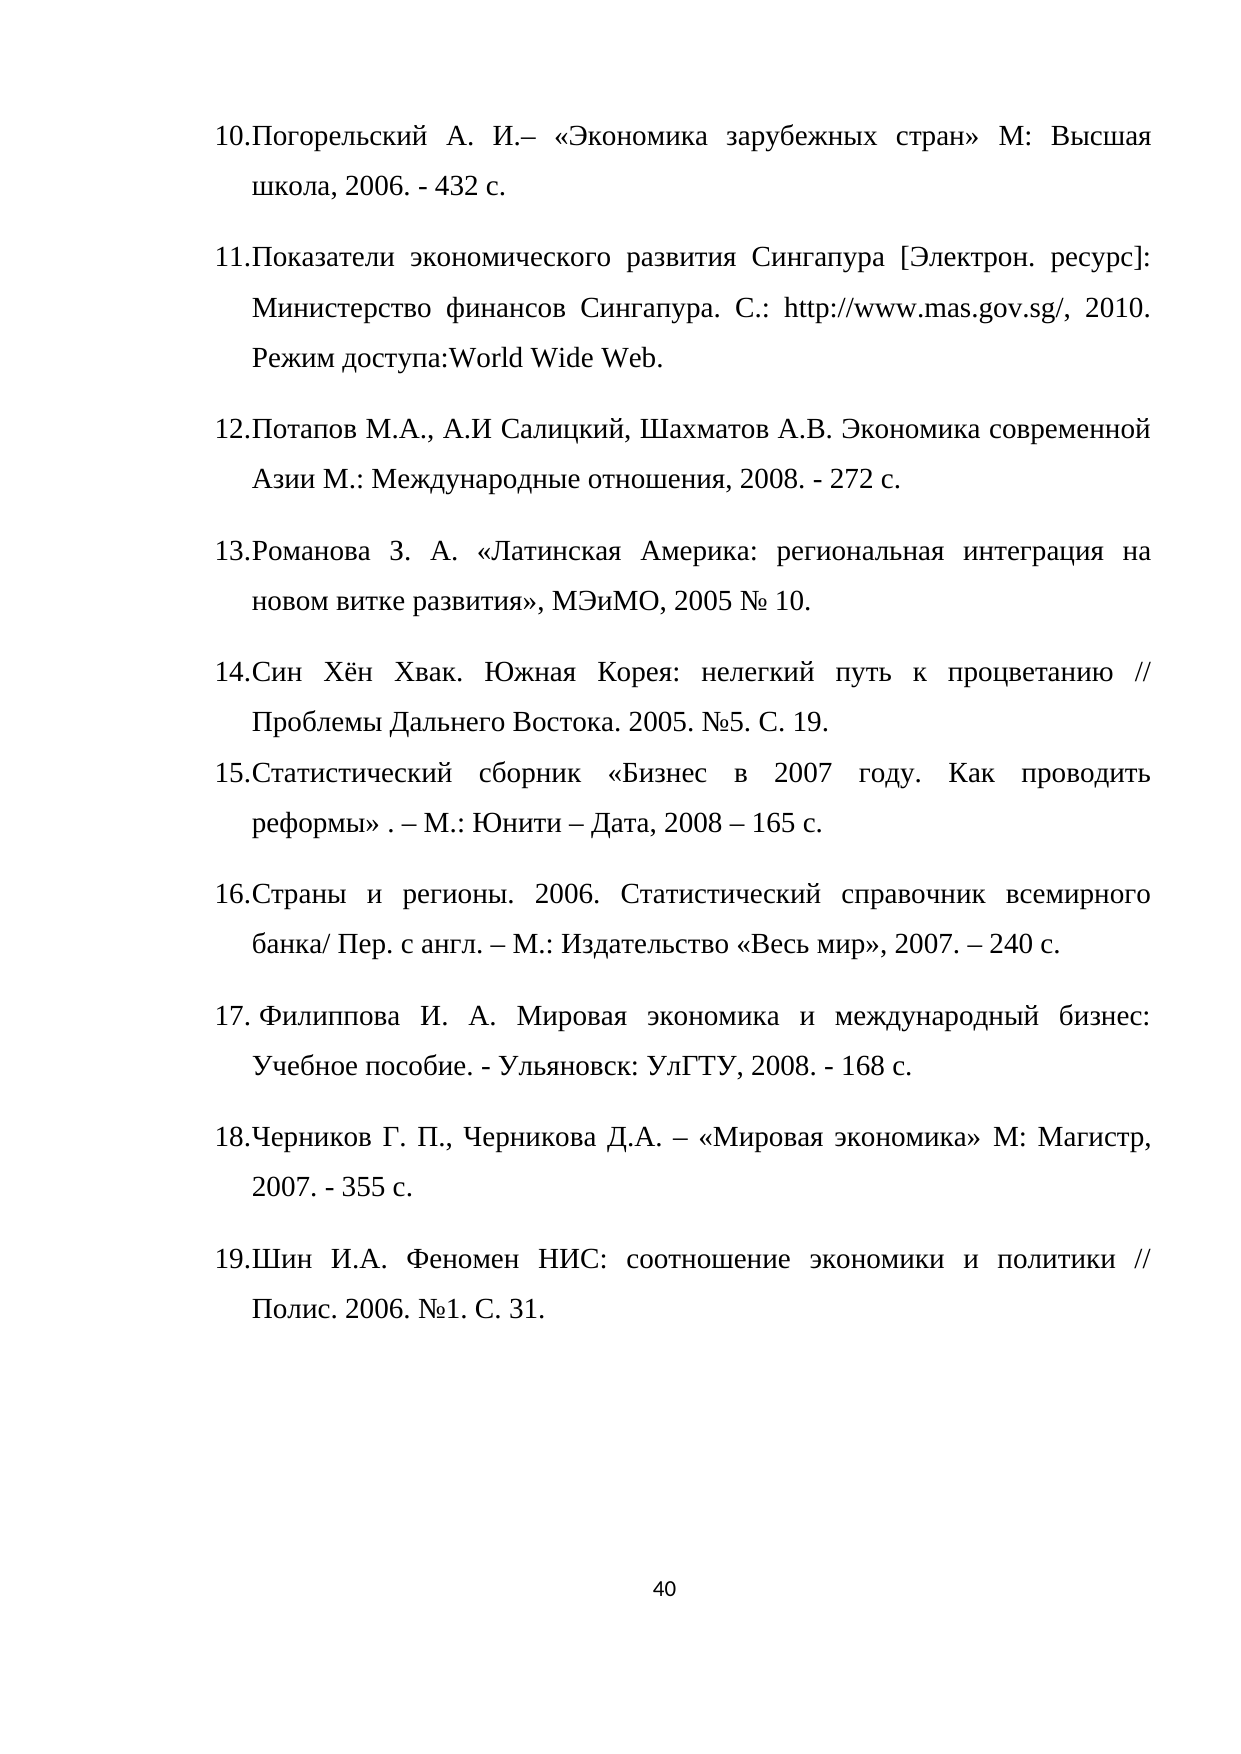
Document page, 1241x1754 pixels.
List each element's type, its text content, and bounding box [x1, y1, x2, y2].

list Син Хён Хвак. Южная Корея: нелегкий путь к процветанию // Проблемы Дальнего Востока. 2005. №5. С. 19. [214, 654, 1152, 738]
list Показатели экономического развития Сингапура [Электрон. ресурс]: Министерство финансов Сингапура. С.: http://www.mas.gov.sg/, 2010. Режим доступа:World Wide Web. [214, 239, 1152, 374]
list Филиппова И. А. Мировая экономика и международный бизнес: Учебное пособие. - Ульяновск: УлГТУ, 2008. - 168 с. [214, 998, 1152, 1082]
list Романова З. А. «Латинская Америка: региональная интеграция на новом витке развития», МЭиМО, 2005 № 10. [214, 533, 1152, 617]
list Потапов М.А., А.И Салицкий, Шахматов А.В. Экономика современной Азии М.: Международные отношения, 2008. - 272 с. [214, 411, 1152, 495]
list Погорельский А. И.– «Экономика зарубежных стран» М: Высшая школа, 2006. - 432 с. [214, 118, 1152, 202]
list Страны и регионы. 2006. Статистический справочник всемирного банка/ Пер. с англ. – М.: Издательство «Весь мир», 2007. – 240 с. [214, 876, 1152, 960]
list Статистический сборник «Бизнес в 2007 году. Как проводить реформы» . – М.: Юнити – Дата, 2008 – 165 с. [214, 755, 1152, 839]
list Черников Г. П., Черникова Д.А. – «Мировая экономика» М: Магистр, 2007. - 355 с. [214, 1119, 1152, 1203]
list Шин И.А. Феномен НИС: соотношение экономики и политики // Полис. 2006. №1. С. 31. [214, 1241, 1152, 1324]
